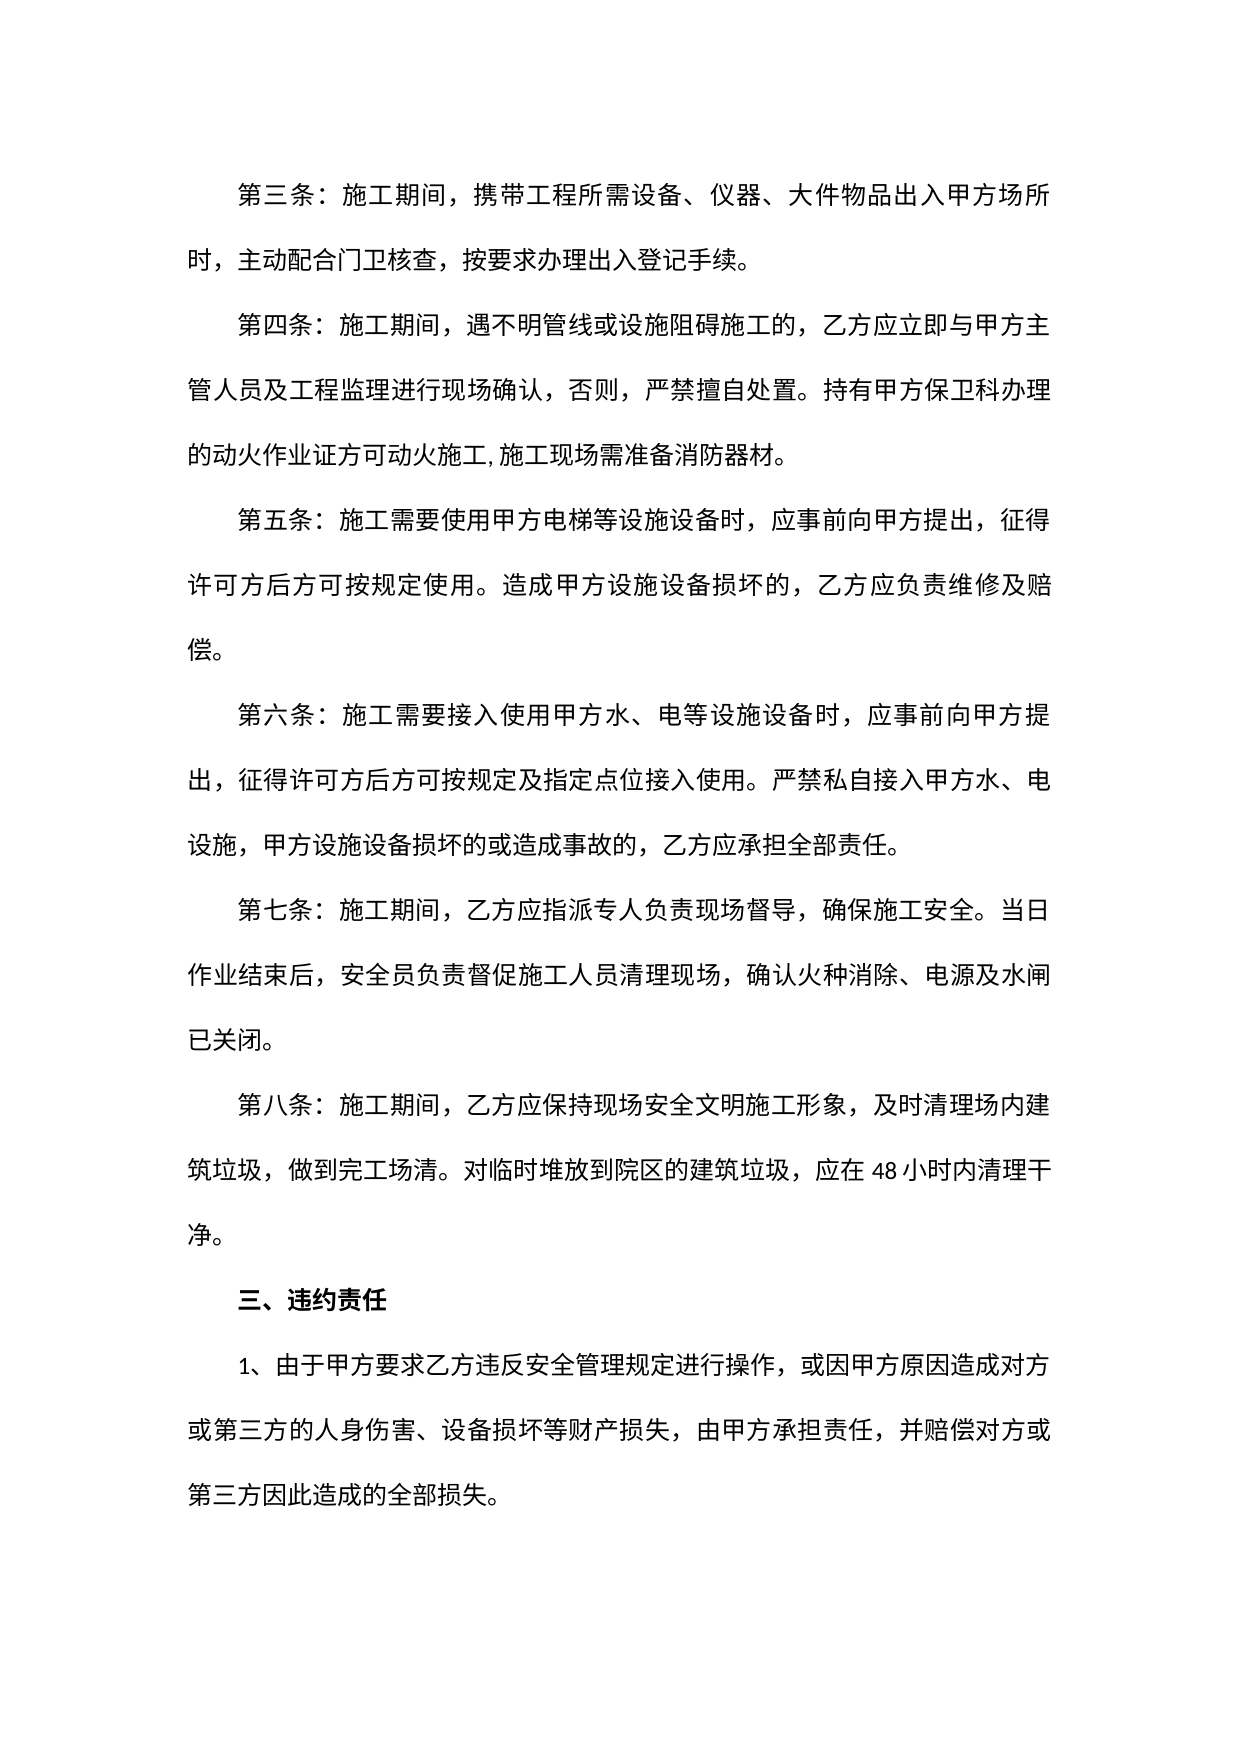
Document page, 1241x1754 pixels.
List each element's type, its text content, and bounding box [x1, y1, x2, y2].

text 第五条：施工需要使用甲方电梯等设施设备时，应事前向甲方提出，征得许可方后方可按规定使用。造成甲方设施设备损坏的，乙方应负责维修及赔偿。 [187, 487, 1053, 682]
text 第四条：施工期间，遇不明管线或设施阻碍施工的，乙方应立即与甲方主管人员及工程监理进行现场确认，否则，严禁擅自处置。持有甲方保卫科办理的动火作业证方可动火施工, 施工现场需准备消防器材。 [187, 292, 1053, 487]
text 第三条：施工期间，携带工程所需设备、仪器、大件物品出入甲方场所时，主动配合门卫核查，按要求办理出入登记手续。 [187, 162, 1053, 292]
text 第八条：施工期间，乙方应保持现场安全文明施工形象，及时清理场内建筑垃圾，做到完工场清。对临时堆放到院区的建筑垃圾，应在48小时内清理干净。 [187, 1072, 1053, 1267]
text 第七条：施工期间，乙方应指派专人负责现场督导，确保施工安全。当日作业结束后，安全员负责督促施工人员清理现场，确认火种消除、电源及水闸已关闭。 [187, 877, 1053, 1072]
text 三、违约责任 [187, 1267, 1053, 1332]
text 1、由于甲方要求乙方违反安全管理规定进行操作，或因甲方原因造成对方或第三方的人身伤害、设备损坏等财产损失，由甲方承担责任，并赔偿对方或第三方因此造成的全部损失。 [187, 1332, 1053, 1527]
text 第六条：施工需要接入使用甲方水、电等设施设备时，应事前向甲方提出，征得许可方后方可按规定及指定点位接入使用。严禁私自接入甲方水、电设施，甲方设施设备损坏的或造成事故的，乙方应承担全部责任。 [187, 682, 1053, 877]
